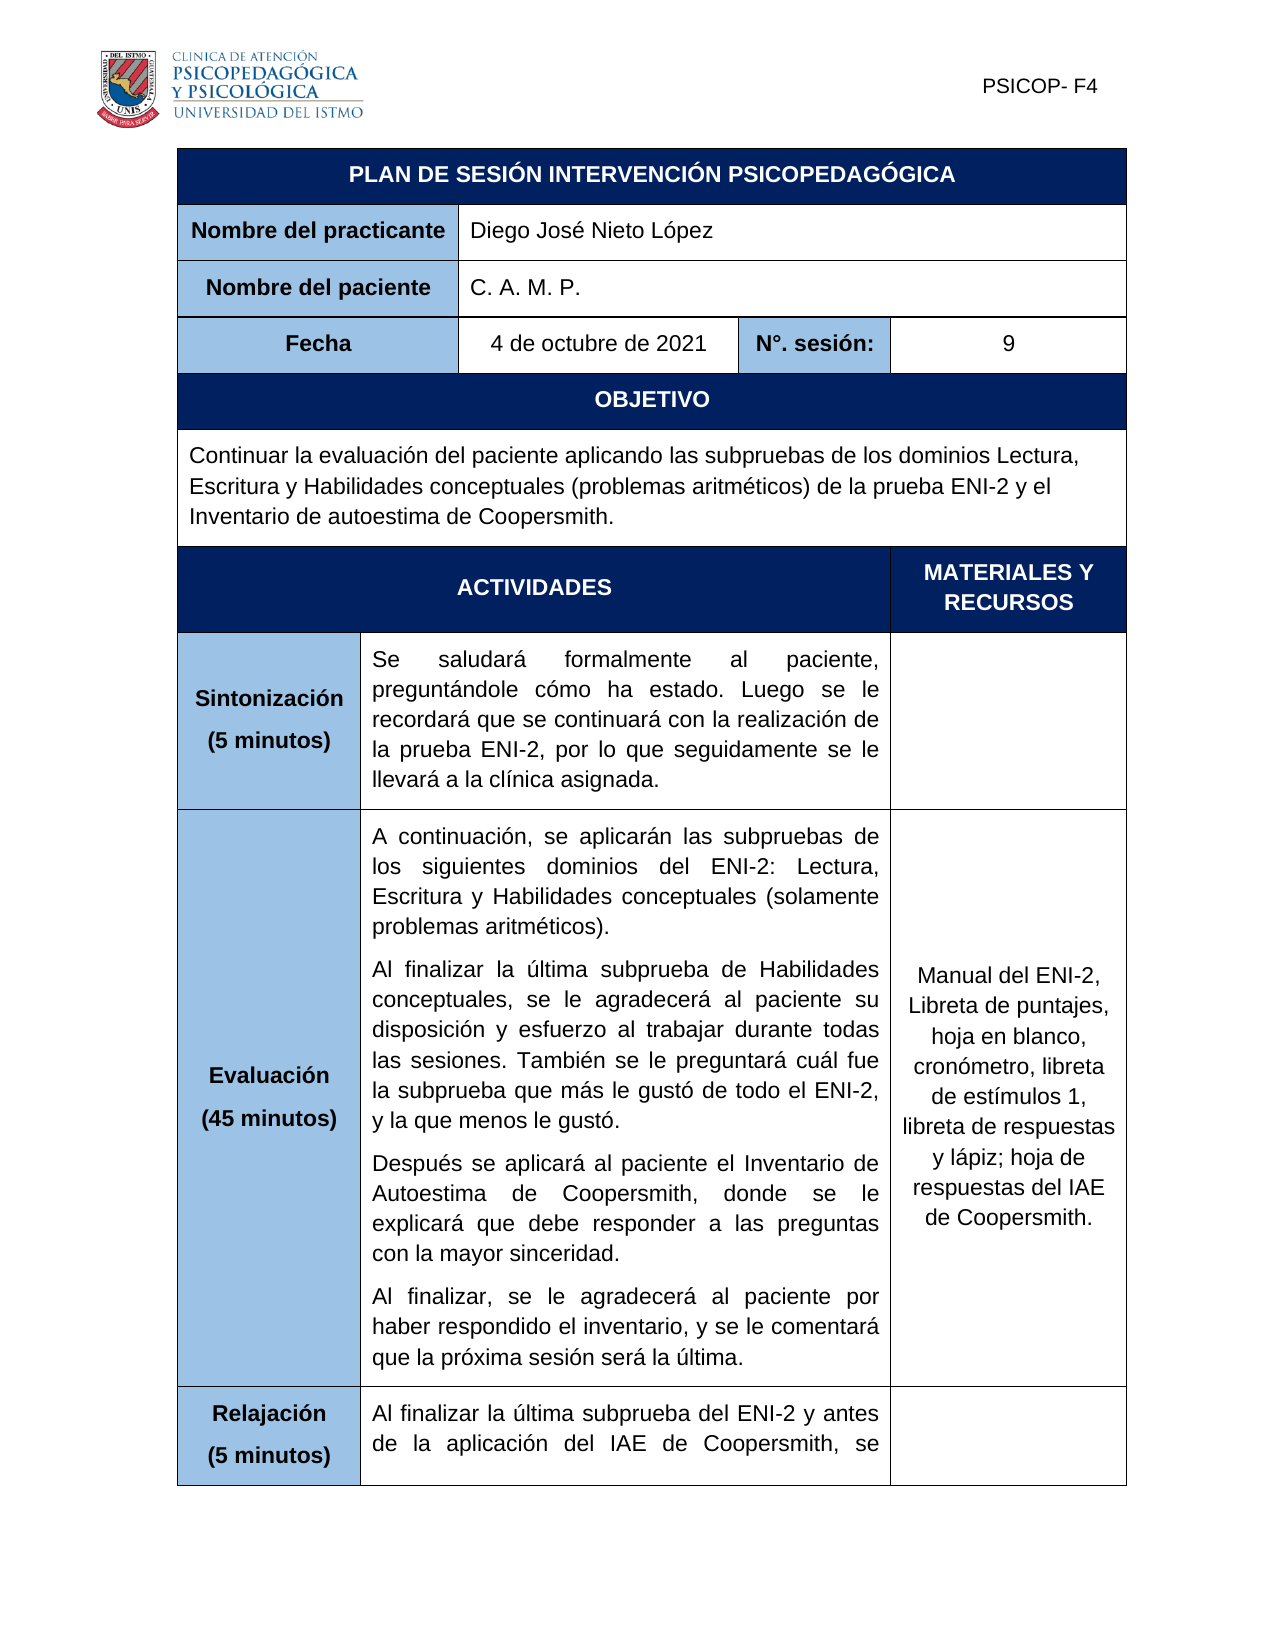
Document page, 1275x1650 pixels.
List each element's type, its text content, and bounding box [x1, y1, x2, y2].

table_cell Nombre del paciente [178, 261, 458, 316]
table_cell C. A. M. P. [459, 261, 1126, 316]
table_cell A continuación, se aplicarán las subpruebas de los siguientes dominios del ENI-2: Lectura, Escritura y Habilidades conceptuales (solamente problemas aritméticos). Al finalizar la última subprueba de Habilidades conceptuales, se le agradecerá al paciente su disposición y esfuerzo al trabajar durante todas las sesiones. También se le preguntará cuál fue la subprueba que más le gustó de todo el ENI-2, y la que menos le gustó. Después se aplicará al paciente el Inventario de Autoestima de Coopersmith, donde se le explicará que debe responder a las preguntas con la mayor sinceridad. Al finalizar, se le agradecerá al paciente por haber respondido el inventario, y se le comentará que la próxima sesión será la última. [361, 810, 890, 1386]
table_cell [891, 1387, 1126, 1485]
table_cell N°. sesión: [739, 318, 890, 373]
table_cell Diego José Nieto López [459, 205, 1126, 260]
table_cell [891, 633, 1126, 809]
table_cell OBJETIVO [178, 374, 1126, 429]
table_cell 9 [891, 318, 1126, 373]
table_cell Fecha [178, 318, 458, 373]
table_cell Se saludará formalmente al paciente, preguntándole cómo ha estado. Luego se le recordará que se continuará con la realización de la prueba ENI-2, por lo que seguidamente se le llevará a la clínica asignada. [361, 633, 890, 809]
table_cell MATERIALES Y RECURSOS [891, 547, 1126, 632]
table_cell Nombre del practicante [178, 205, 458, 260]
picture [45, 21, 424, 163]
table_cell Sintonización (5 minutos) [178, 633, 360, 809]
table_cell 4 de octubre de 2021 [459, 318, 738, 373]
table_cell ACTIVIDADES [178, 547, 890, 632]
table_header PLAN DE SESIÓN INTERVENCIÓN PSICOPEDAGÓGICA [178, 149, 1126, 204]
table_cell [178, 1387, 360, 1485]
table_cell Continuar la evaluación del paciente aplicando las subpruebas de los dominios Lectura, Escritura y Habilidades conceptuales (problemas aritméticos) de la prueba ENI-2 y el Inventario de autoestima de Coopersmith. [178, 430, 1126, 546]
table_cell Evaluación (45 minutos) [178, 810, 360, 1386]
table_cell Manual del ENI-2, Libreta de puntajes, hoja en blanco, cronómetro, libreta de estímulos 1, libreta de respuestas y lápiz; hoja de respuestas del IAE de Coopersmith. [891, 810, 1126, 1386]
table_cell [361, 1387, 890, 1485]
